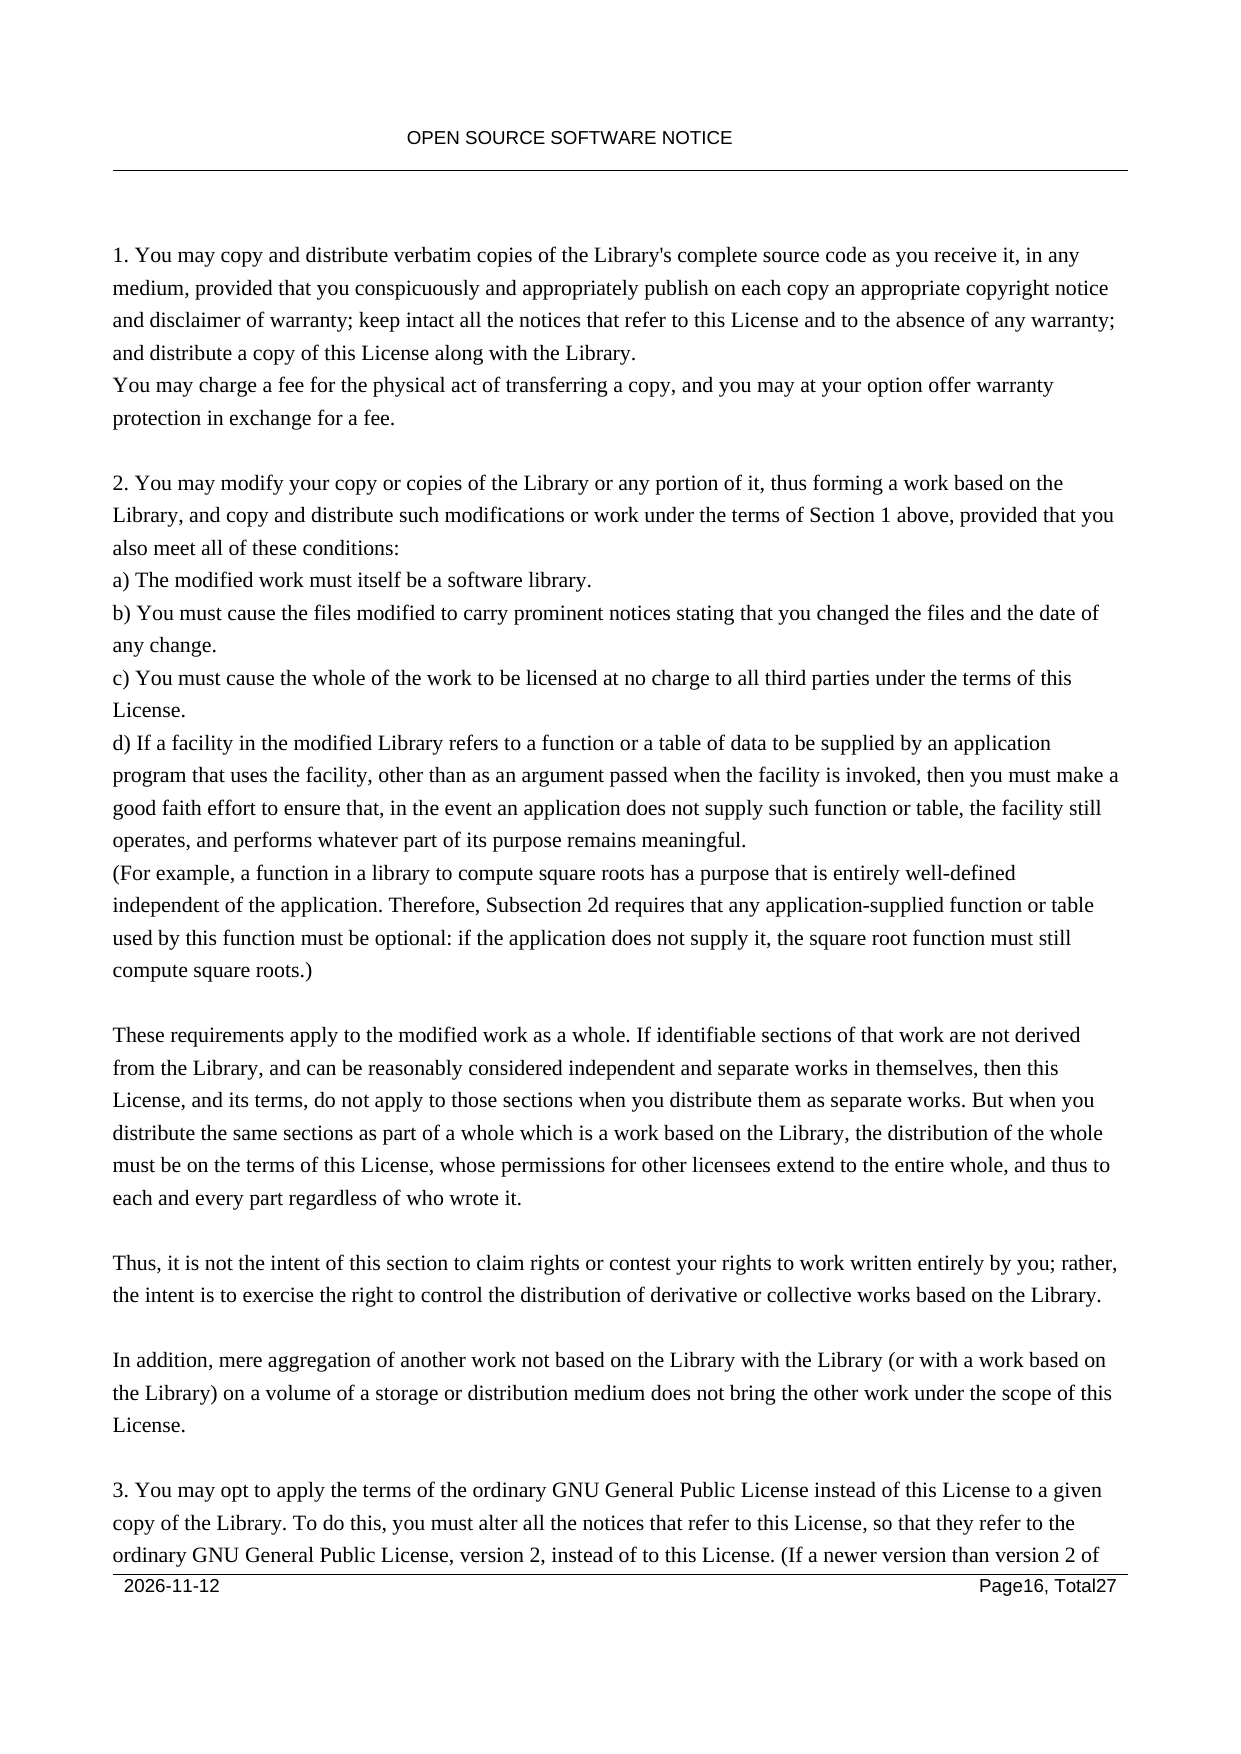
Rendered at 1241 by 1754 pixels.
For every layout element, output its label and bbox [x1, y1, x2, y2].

text [112, 206, 1128, 1571]
